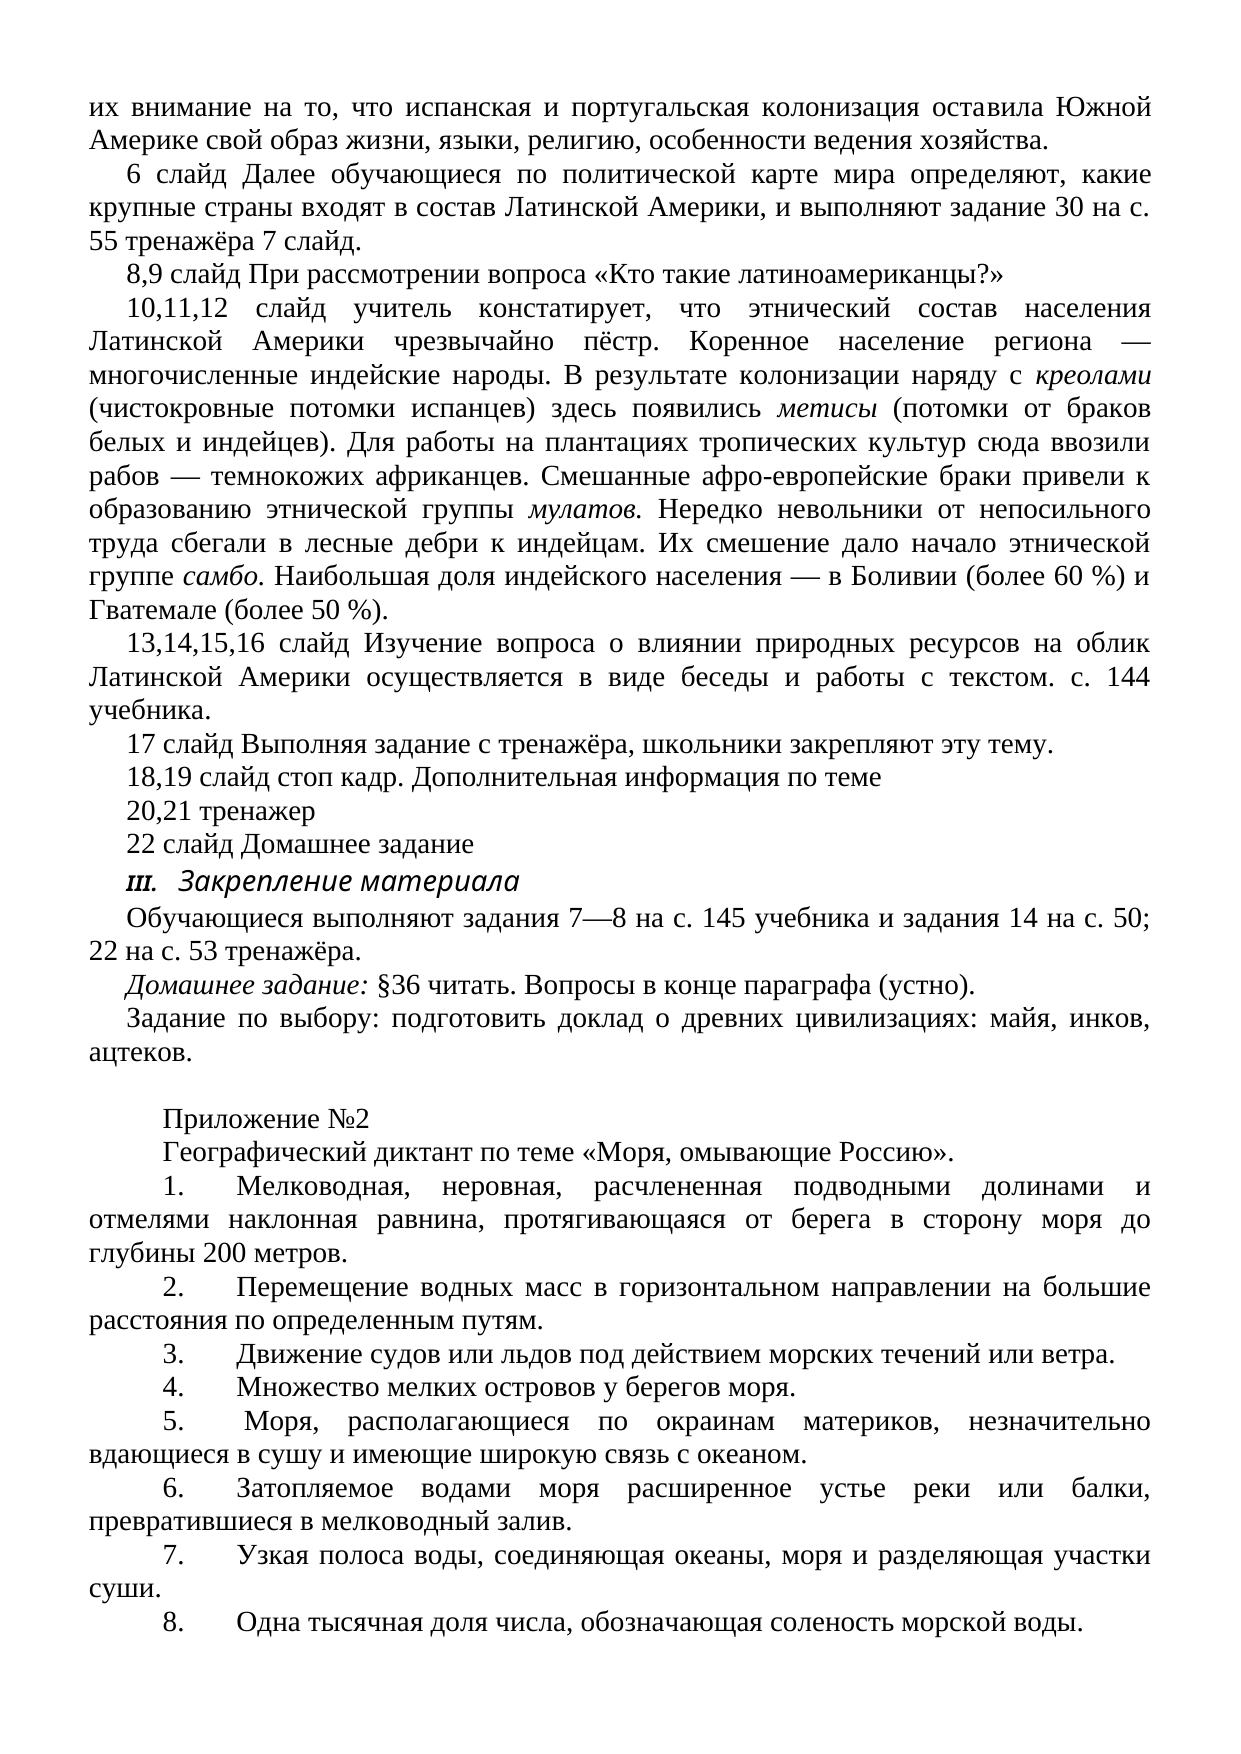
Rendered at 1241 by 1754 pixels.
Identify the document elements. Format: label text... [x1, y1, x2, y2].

list Узкая полоса воды, соединяющая океаны, моря и разделяющая участки суши. [89, 1537, 1152, 1604]
text Задание по выбору: подготовить доклад о древних цивилизациях: майя, инков, ацтеков. [89, 1000, 1152, 1067]
text Приложение №2 [89, 1101, 1152, 1134]
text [89, 89, 1152, 156]
text 20,21 тренажер [89, 793, 1152, 827]
text 8,9 слайд При рассмотрении вопроса «Кто такие латиноамериканцы?» [89, 256, 1152, 290]
list Движение судов или льдов под действием морских течений или ветра. [89, 1336, 1152, 1369]
text 6 слайд Далее обучающиеся по политической карте мира определяют, какие крупные страны входят в состав Латинской Америки, и выполняют задание 30 на с. 55 тренажёра 7 слайд. [89, 156, 1152, 256]
list Моря, располагающиеся по окраинам материков, незначительно вдающиеся в сушу и имеющие широкую связь с океаном. [89, 1403, 1152, 1470]
text 22 слайд Домашнее задание [89, 827, 1152, 860]
text Домашнее задание: §36 читать. Вопросы в конце параграфа (устно). [89, 967, 1152, 1000]
text Географический диктант по теме «Моря, омывающие Россию». [89, 1134, 1152, 1168]
list Перемещение водных масс в горизонтальном направлении на большие расстояния по определенным путям. [89, 1269, 1152, 1336]
text 17 слайд Выполняя задание с тренажёра, школьники закрепляют эту тему. [89, 726, 1152, 759]
list Множество мелких островов у берегов моря. [89, 1369, 1152, 1403]
text Обучающиеся выполняют задания 7—8 на с. 145 учебника и задания 14 на с. 50; 22 на с. 53 тренажёра. [89, 900, 1152, 967]
list Затопляемое водами моря расширенное устье реки или балки, превратившиеся в мелководный залив. [89, 1470, 1152, 1537]
text 18,19 слайд стоп кадр. Дополнительная информация по теме [89, 759, 1152, 793]
text 13,14,15,16 слайд Изучение вопроса о влиянии природных ресурсов на облик Латинской Америки осуществляется в виде беседы и работы с текстом. с. 144 учебника. [89, 625, 1152, 726]
list Одна тысячная доля числа, обозначающая соленость морской воды. [89, 1604, 1152, 1638]
text 10,11,12 слайд учитель констатирует, что этнический состав населения Латинской Америки чрезвычайно пёстр. Коренное население региона — многочисленные индейские народы. В результате колонизации наряду с креолами (чистокровные потомки испанцев) здесь появились метисы (потомки от браков белых и индейцев). Для работы на плантациях тропических культур сюда ввозили рабов — темнокожих африканцев. Смешанные афро-европейские браки привели к образованию этнической группы мулатов. Нередко невольники от непосильного труда сбегали в лесные дебри к индейцам. Их смешение дало начало этнической группе самбо. Наибольшая доля индейского населения — в Боливии (более 60 %) и Гватемале (более 50 %). [89, 290, 1152, 625]
list Мелководная, неровная, расчлененная подводными долинами и отмелями наклонная равнина, протягивающаяся от берега в сторону моря до глубины . [89, 1168, 1152, 1269]
list Закрепление материала [89, 860, 1152, 900]
